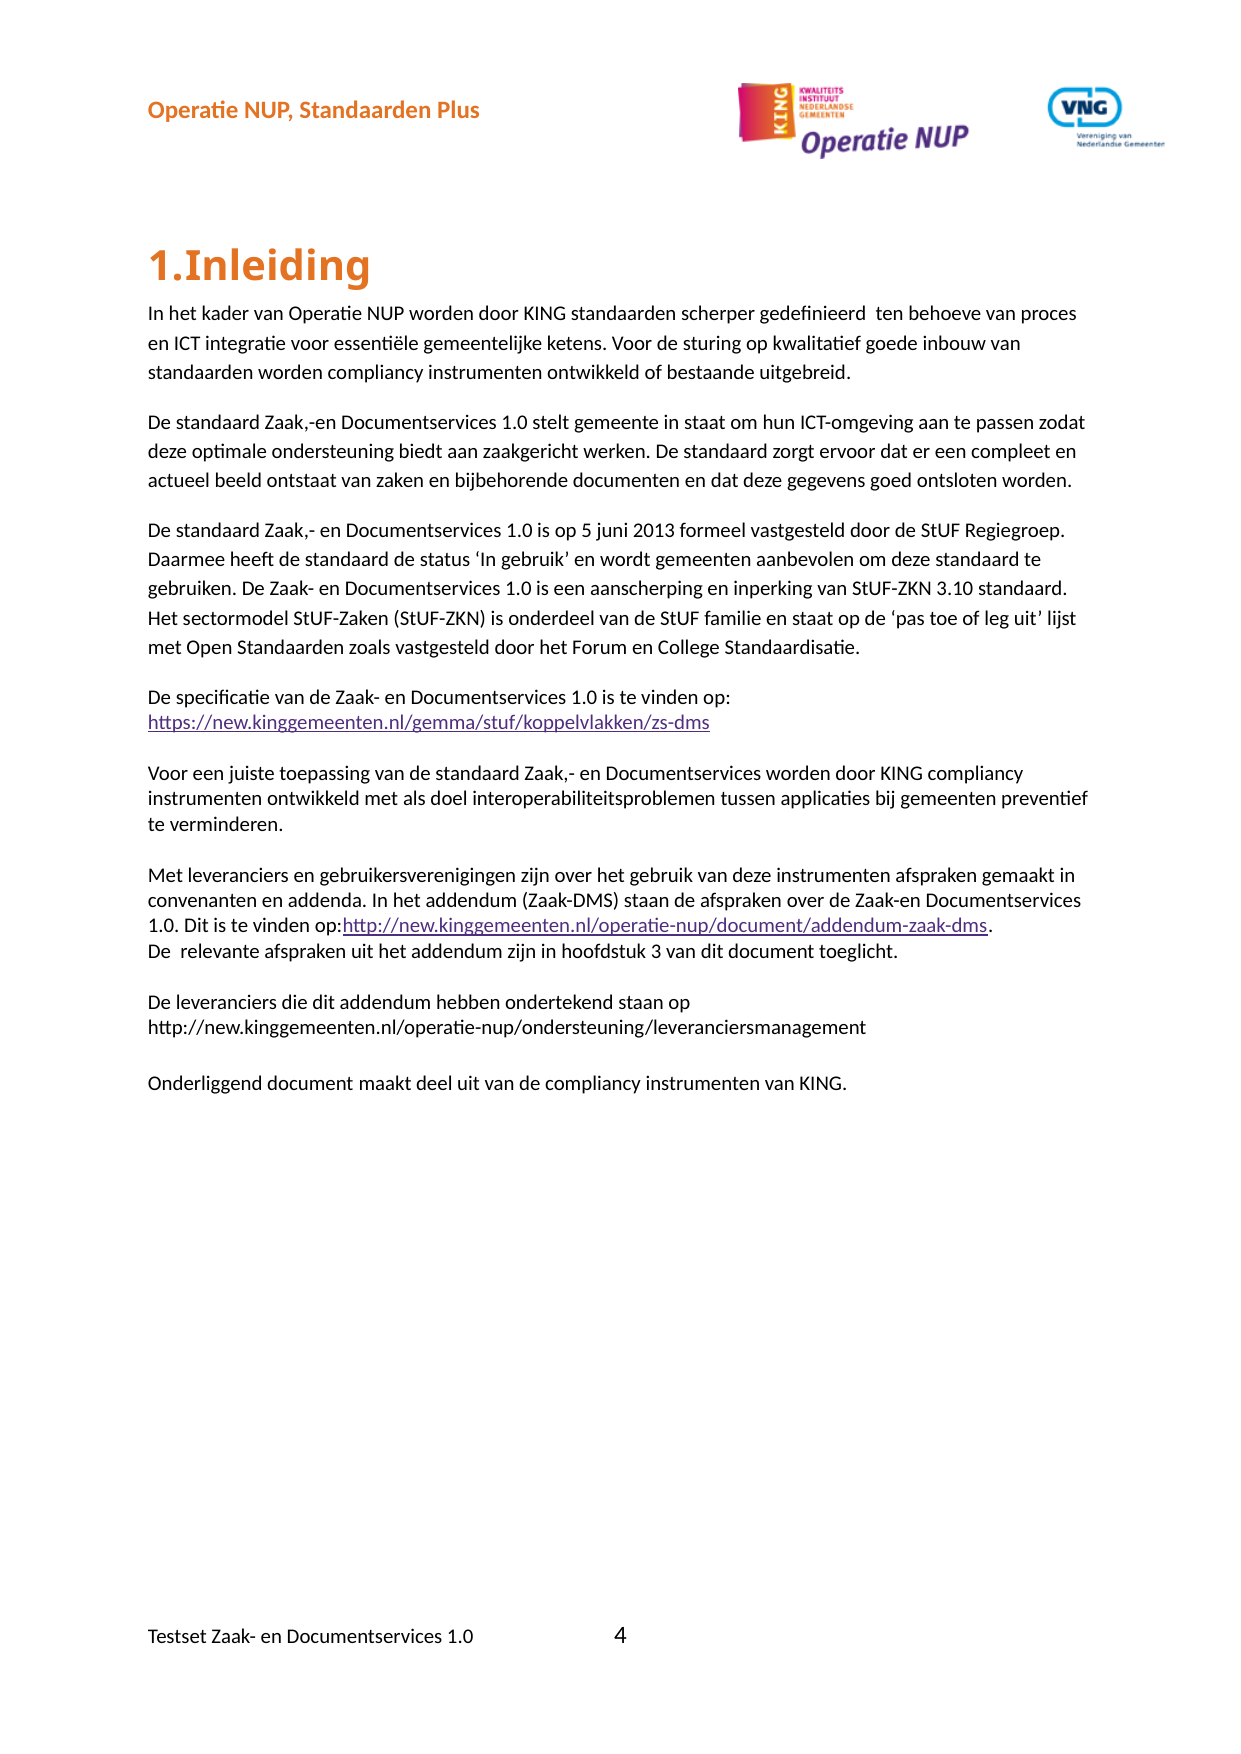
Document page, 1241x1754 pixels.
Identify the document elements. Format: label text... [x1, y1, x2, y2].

text De standaard Zaak,-en Documentservices 1.0 stelt gemeente in staat om hun ICT-omgeving aan te passen zodat deze optimale ondersteuning biedt aan zaakgericht werken. De standaard zorgt ervoor dat er een compleet en actueel beeld ontstaat van zaken en bijbehorende documenten en dat deze gegevens goed ontsloten worden. [148, 409, 1092, 493]
text De leveranciers die dit addendum hebben ondertekend staan op [148, 989, 1092, 1014]
text De specificatie van de Zaak- en Documentservices 1.0 is te vinden op: [148, 684, 1092, 709]
text Onderliggend document maakt deel uit van de compliancy instrumenten van KING. [148, 1070, 1092, 1096]
text https://new.kinggemeenten.nl/gemma/stuf/koppelvlakken/zs-dms [148, 709, 1092, 735]
text De standaard Zaak,- en Documentservices 1.0 is op 5 juni 2013 formeel vastgesteld door de StUF Regiegroep. Daarmee heeft de standaard de status ‘In gebruik’ en wordt gemeenten aanbevolen om deze standaard te gebruiken. De Zaak- en Documentservices 1.0 is een aanscherping en inperking van StUF-ZKN 3.10 standaard. Het sectormodel StUF-Zaken (StUF-ZKN) is onderdeel van de StUF familie en staat op de ‘pas toe of leg uit’ lijst met Open Standaarden zoals vastgesteld door het Forum en College Standaardisatie. [148, 517, 1092, 659]
subtitle Inleiding [148, 235, 1092, 292]
text Voor een juiste toepassing van de standaard Zaak,- en Documentservices worden door KING compliancy instrumenten ontwikkeld met als doel interoperabiliteitsproblemen tussen applicaties bij gemeenten preventief te verminderen. [148, 760, 1092, 836]
text Met leveranciers en gebruikersverenigingen zijn over het gebruik van deze instrumenten afspraken gemaakt in convenanten en addenda. In het addendum (Zaak-DMS) staan de afspraken over de Zaak-en Documentservices 1.0. Dit is te vinden op:http://new.kinggemeenten.nl/operatie-nup/document/addendum-zaak-dms. [148, 862, 1092, 938]
text De relevante afspraken uit het addendum zijn in hoofdstuk 3 van dit document toeglicht. [148, 938, 1092, 963]
picture [738, 83, 1165, 159]
text http://new.kinggemeenten.nl/operatie-nup/ondersteuning/leveranciersmanagement [148, 1014, 1092, 1040]
text In het kader van Operatie NUP worden door KING standaarden scherper gedefinieerd ten behoeve van proces en ICT integratie voor essentiële gemeentelijke ketens. Voor de sturing op kwalitatief goede inbouw van standaarden worden compliancy instrumenten ontwikkeld of bestaande uitgebreid. [148, 301, 1092, 384]
